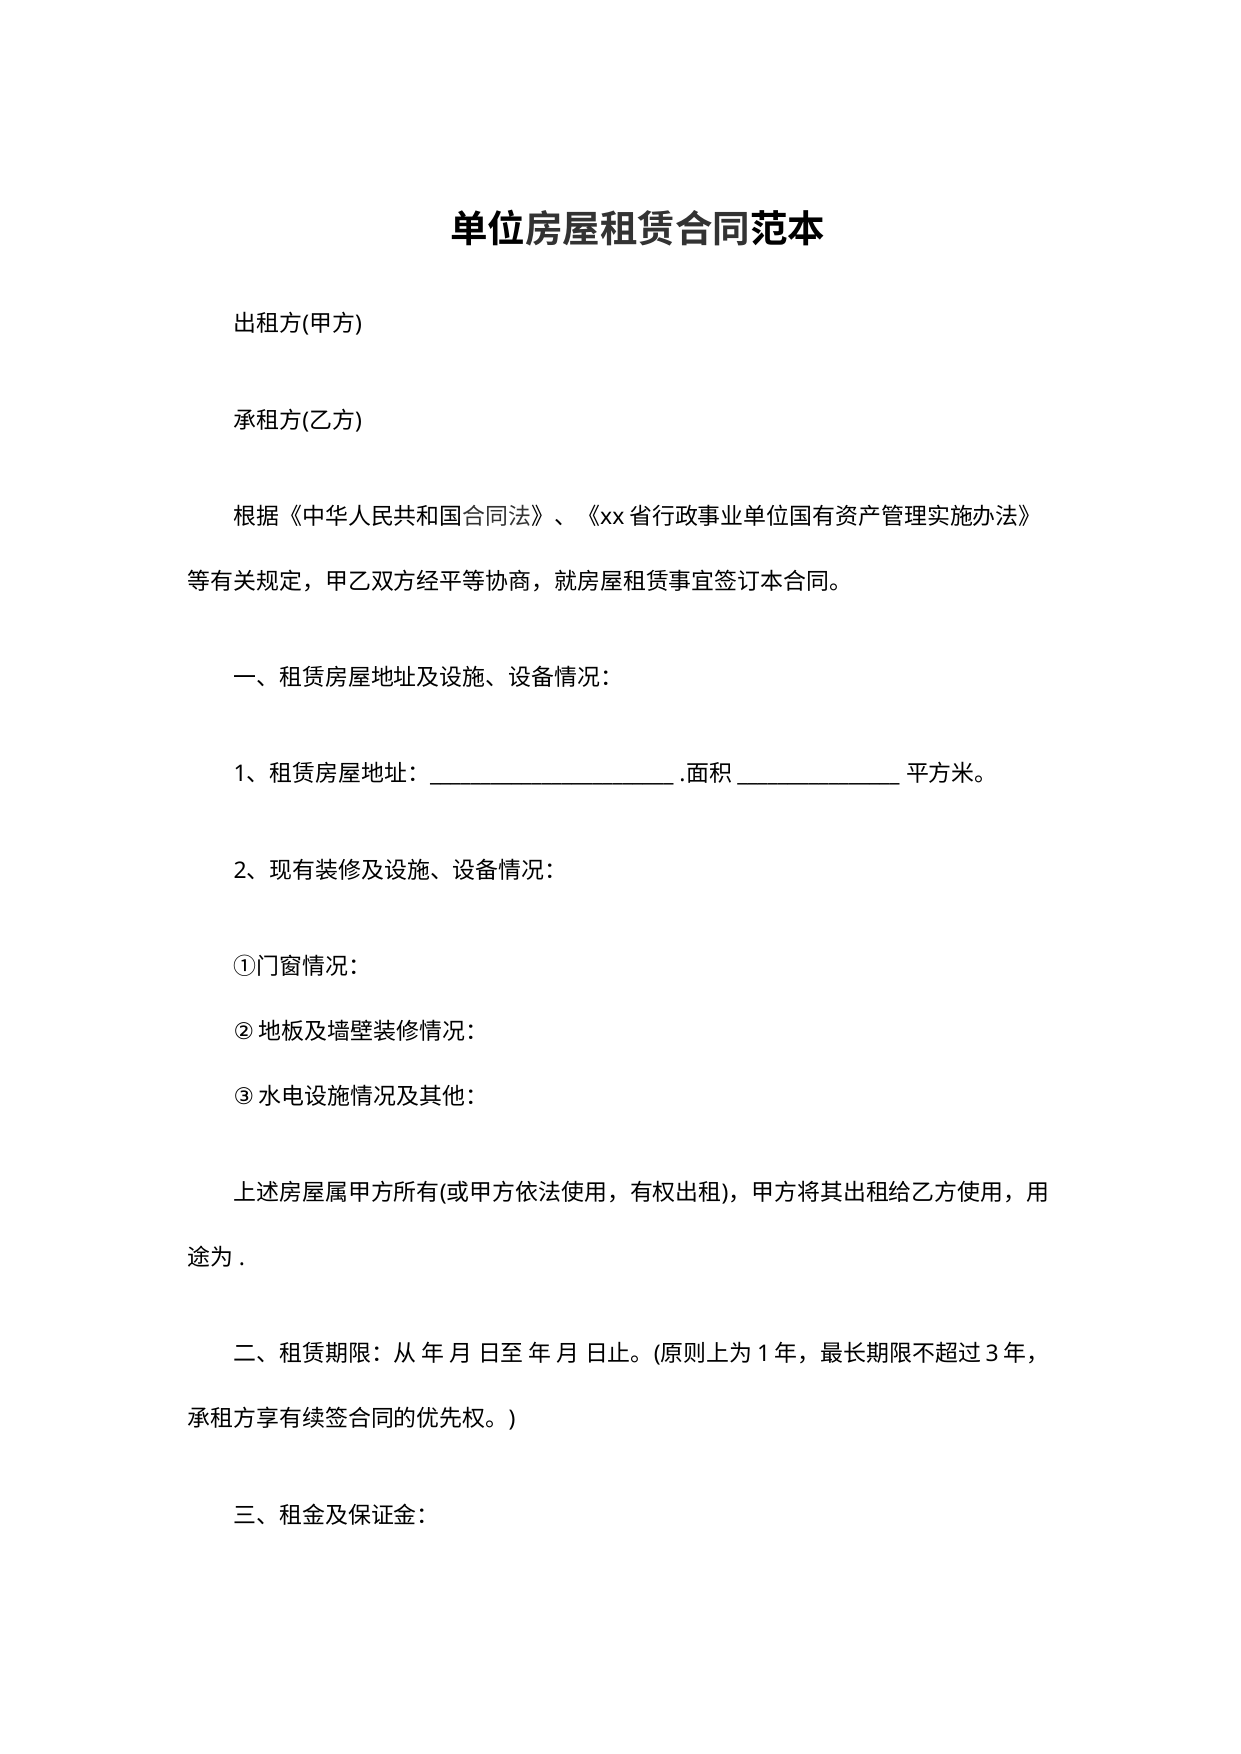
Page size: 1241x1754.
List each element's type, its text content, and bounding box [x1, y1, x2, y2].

text ③水电设施情况及其他： [187, 1062, 1053, 1127]
text 上述房屋属甲方所有(或甲方依法使用，有权出租)，甲方将其出租给乙方使用，用途为 . [187, 1158, 1053, 1288]
text ①门窗情况： [187, 932, 1053, 997]
text 一、租赁房屋地址及设施、设备情况： [187, 643, 1053, 708]
text 1、租赁房屋地址：________________________ .面积 ________________ 平方米。 [187, 739, 1053, 804]
text 承租方(乙方) [187, 386, 1053, 451]
text 根据《中华人民共和国合同法》、《xx省行政事业单位国有资产管理实施办法》等有关规定，甲乙双方经平等协商，就房屋租赁事宜签订本合同。 [187, 482, 1053, 612]
text 2、现有装修及设施、设备情况： [187, 836, 1053, 901]
text 单位房屋租赁合同范本 [187, 193, 1053, 258]
text 三、租金及保证金： [187, 1481, 1053, 1546]
text 二、租赁期限：从 年 月 日至 年 月 日止。(原则上为1年，最长期限不超过3年，承租方享有续签合同的优先权。) [187, 1319, 1053, 1449]
text ②地板及墙壁装修情况： [187, 997, 1053, 1062]
text 出租方(甲方) [187, 289, 1053, 354]
